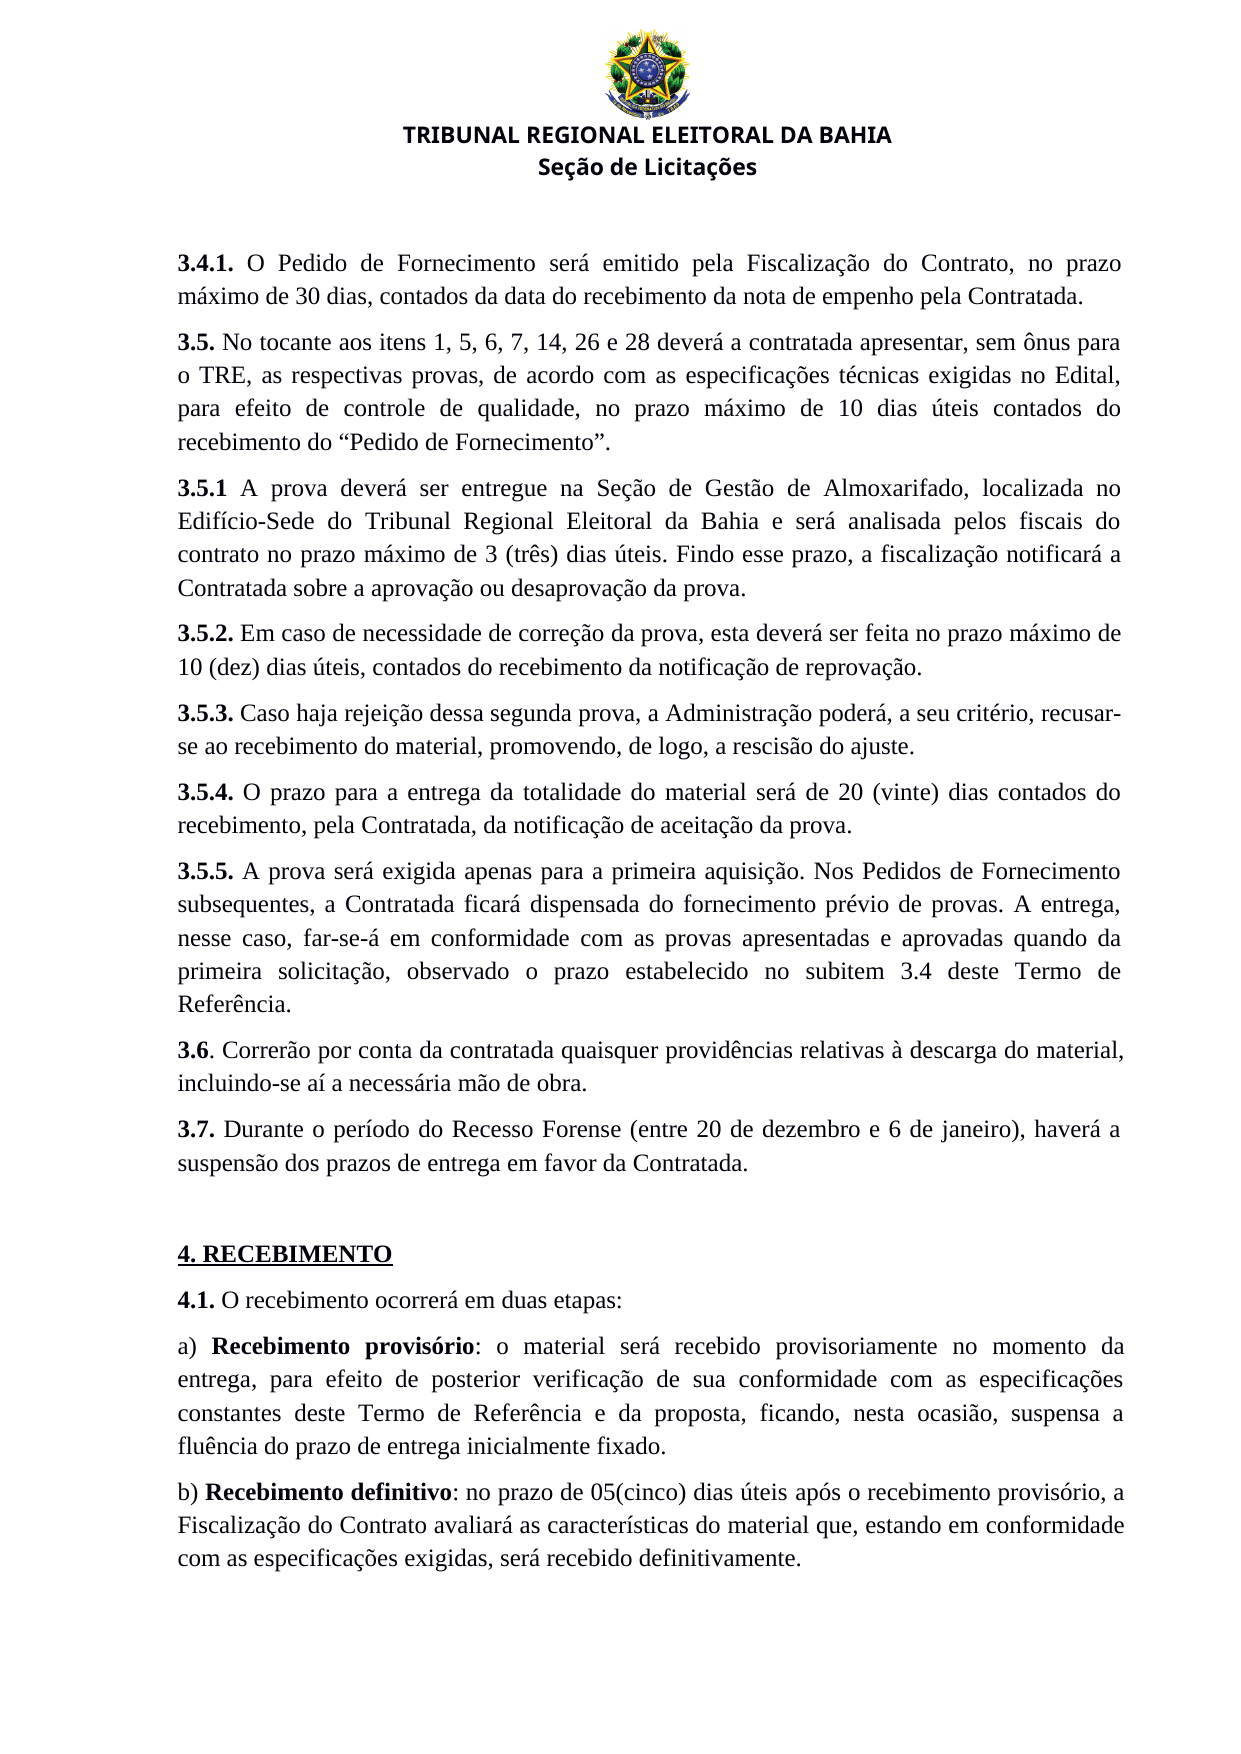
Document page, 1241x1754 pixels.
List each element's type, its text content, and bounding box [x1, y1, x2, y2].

text 4.1. O recebimento ocorrerá em duas etapas: [177, 1282, 1125, 1315]
text 3.5. No tocante aos itens 1, 5, 6, 7, 14, 26 e 28 deverá a contratada apresentar, sem ônus para o TRE, as respectivas provas, de acordo com as especificações técnicas exigidas no Edital, para efeito de controle de qualidade, no prazo máximo de 10 dias úteis contados do recebimento do “Pedido de Fornecimento”. [177, 323, 1122, 457]
text 3.5.5. A prova será exigida apenas para a primeira aquisição. Nos Pedidos de Fornecimento subsequentes, a Contratada ficará dispensada do fornecimento prévio de provas. A entrega, nesse caso, far-se-á em conformidade com as provas apresentadas e aprovadas quando da primeira solicitação, observado o prazo estabelecido no subitem 3.4 deste Termo de Referência. [177, 853, 1122, 1019]
text 4. RECEBIMENTO [177, 1236, 1092, 1269]
text b) Recebimento definitivo: no prazo de 05(cinco) dias úteis após o recebimento provisório, a Fiscalização do Contrato avaliará as características do material que, estando em conformidade com as especificações exigidas, será recebido definitivamente. [177, 1473, 1125, 1573]
text 3.7. Durante o período do Recesso Forense (entre 20 de dezembro e 6 de janeiro), haverá a suspensão dos prazos de entrega em favor da Contratada. [177, 1111, 1122, 1178]
text a) Recebimento provisório: o material será recebido provisoriamente no momento da entrega, para efeito de posterior verificação de sua conformidade com as especificações constantes deste Termo de Referência e da proposta, ficando, nesta ocasião, suspensa a fluência do prazo de entrega inicialmente fixado. [177, 1328, 1125, 1461]
text 3.5.4. O prazo para a entrega da totalidade do material será de 20 (vinte) dias contados do recebimento, pela Contratada, da notificação de aceitação da prova. [177, 773, 1122, 840]
text 3.5.1 A prova deverá ser entregue na Seção de Gestão de Almoxarifado, localizada no Edifício-Sede do Tribunal Regional Eleitoral da Bahia e será analisada pelos fiscais do contrato no prazo máximo de 3 (três) dias úteis. Findo esse prazo, a fiscalização notificará a Contratada sobre a aprovação ou desaprovação da prova. [177, 469, 1122, 603]
text 3.5.2. Em caso de necessidade de correção da prova, esta deverá ser feita no prazo máximo de 10 (dez) dias úteis, contados do recebimento da notificação de reprovação. [177, 615, 1122, 682]
text 3.5.3. Caso haja rejeição dessa segunda prova, a Administração poderá, a seu critério, recusar-se ao recebimento do material, promovendo, de logo, a rescisão do ajuste. [177, 694, 1122, 761]
text 3.4.1. O Pedido de Fornecimento será emitido pela Fiscalização do Contrato, no prazo máximo de 30 dias, contados da data do recebimento da nota de empenho pela Contratada. [177, 244, 1122, 311]
text 3.6. Correrão por conta da contratada quaisquer providências relativas à descarga do material, incluindo-se aí a necessária mão de obra. [177, 1032, 1125, 1098]
